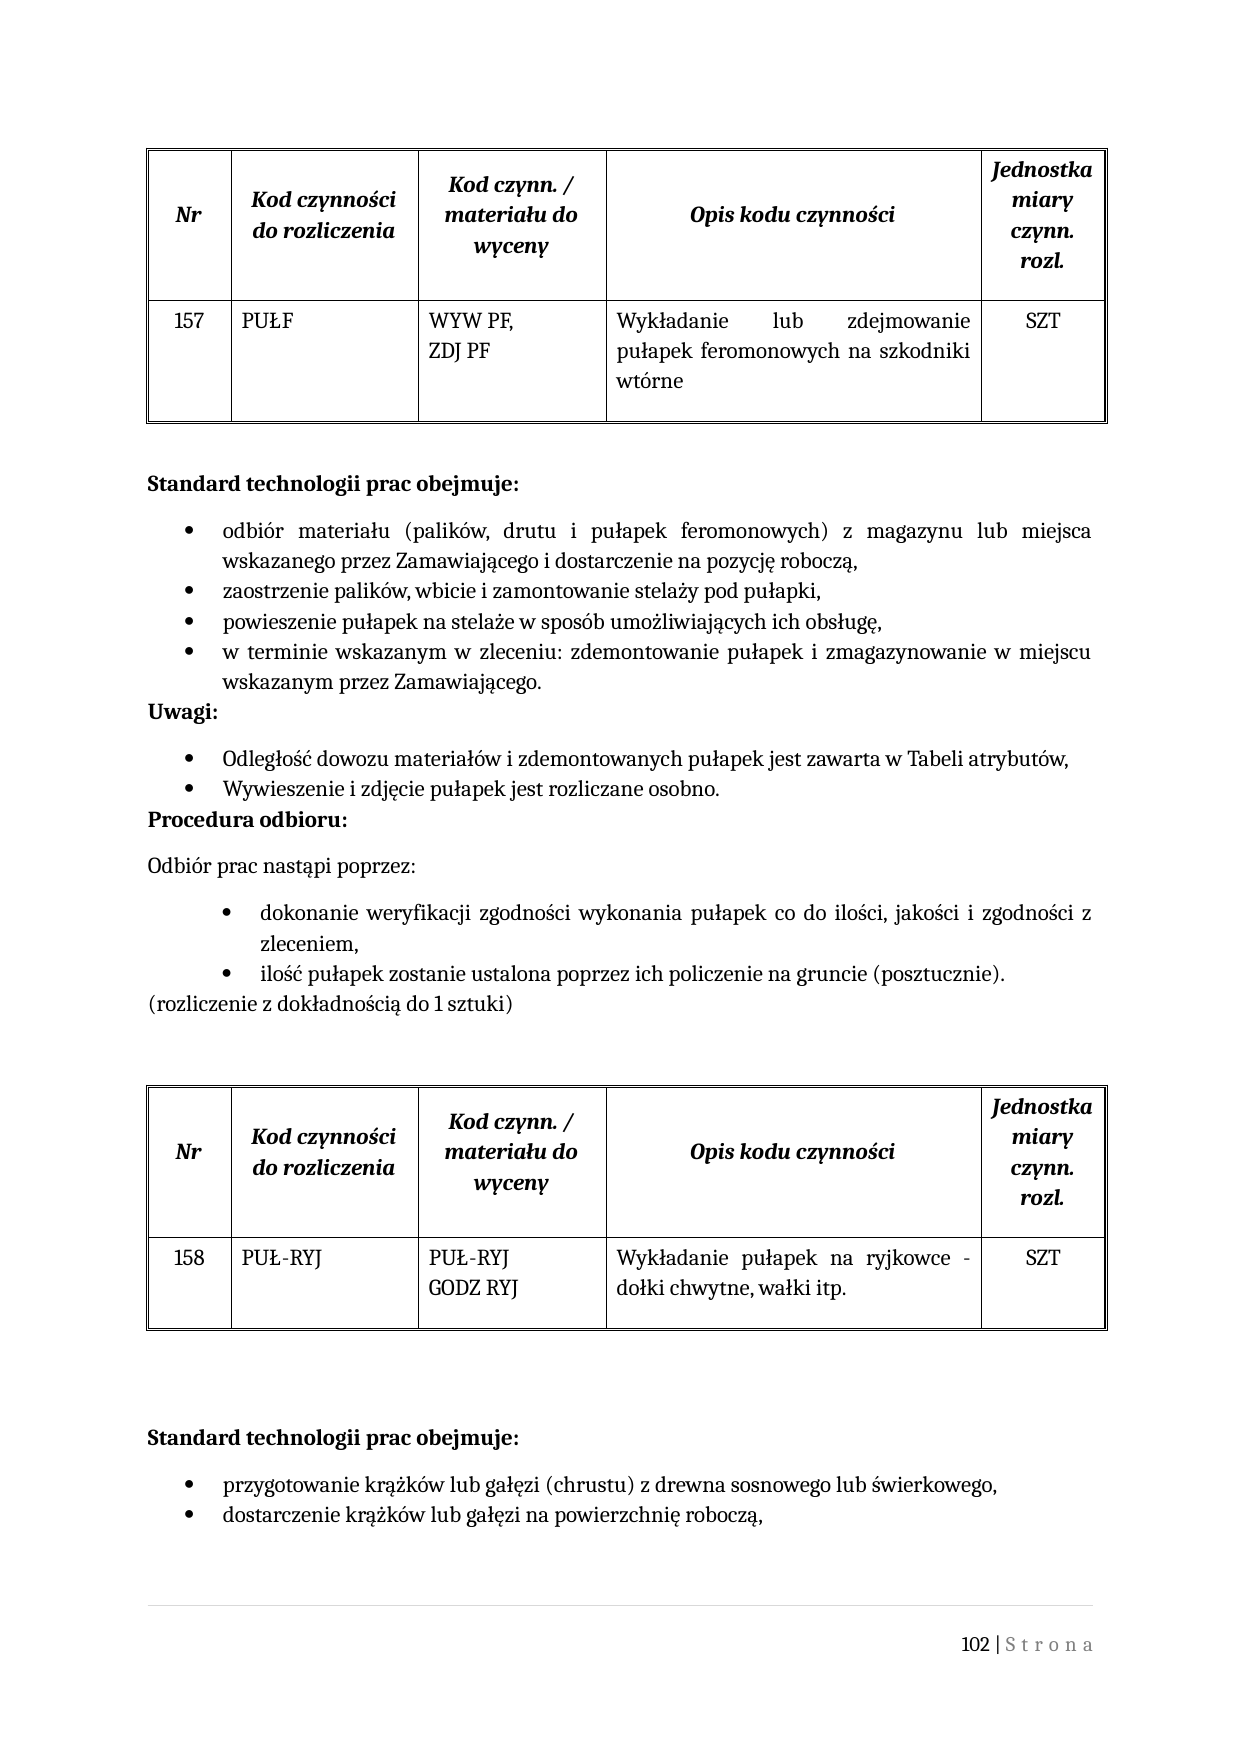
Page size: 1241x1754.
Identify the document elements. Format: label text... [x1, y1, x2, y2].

list w terminie wskazanym w zleceniu: zdemontowanie pułapek i zmagazynowanie w miejscu wskazanym przez Zamawiającego. [185, 639, 1093, 695]
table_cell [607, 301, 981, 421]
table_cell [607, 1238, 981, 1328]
text Uwagi: [148, 699, 1093, 725]
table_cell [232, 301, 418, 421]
list odbiór materiału (palików, drutu i pułapek feromonowych) z magazynu lub miejsca wskazanego przez Zamawiającego i dostarczenie na pozycję roboczą, [185, 518, 1093, 574]
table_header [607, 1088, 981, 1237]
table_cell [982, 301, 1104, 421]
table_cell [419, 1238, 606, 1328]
text Procedura odbioru: [148, 806, 1093, 833]
list dokonanie weryfikacji zgodności wykonania pułapek co do ilości, jakości i zgodności z zleceniem, [223, 900, 1093, 957]
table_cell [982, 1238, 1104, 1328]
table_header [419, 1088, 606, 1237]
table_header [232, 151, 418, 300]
list ilość pułapek zostanie ustalona poprzez ich policzenie na gruncie (posztucznie). [223, 961, 1093, 987]
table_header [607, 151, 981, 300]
list Odległość dowozu materiałów i zdemontowanych pułapek jest zawarta w Tabeli atrybutów, [185, 746, 1093, 772]
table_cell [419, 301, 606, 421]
list zaostrzenie palików, wbicie i zamontowanie stelaży pod pułapki, [185, 578, 1093, 604]
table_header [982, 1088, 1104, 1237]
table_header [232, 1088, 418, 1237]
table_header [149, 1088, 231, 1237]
list przygotowanie krążków lub gałęzi (chrustu) z drewna sosnowego lub świerkowego, [185, 1471, 1093, 1498]
text (rozliczenie z dokładnością do 1 sztuki) [148, 991, 1093, 1017]
list dostarczenie krążków lub gałęzi na powierzchnię roboczą, [185, 1502, 1093, 1528]
list powieszenie pułapek na stelaże w sposób umożliwiających ich obsługę, [185, 608, 1093, 635]
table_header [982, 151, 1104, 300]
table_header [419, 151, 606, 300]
list Wywieszenie i zdjęcie pułapek jest rozliczane osobno. [185, 776, 1093, 802]
text Standard technologii prac obejmuje: [148, 1424, 1093, 1451]
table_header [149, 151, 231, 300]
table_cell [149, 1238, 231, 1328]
text Standard technologii prac obejmuje: [148, 471, 1093, 497]
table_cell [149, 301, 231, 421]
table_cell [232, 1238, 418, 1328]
text Odbiór prac nastąpi poprzez: [148, 853, 1093, 879]
